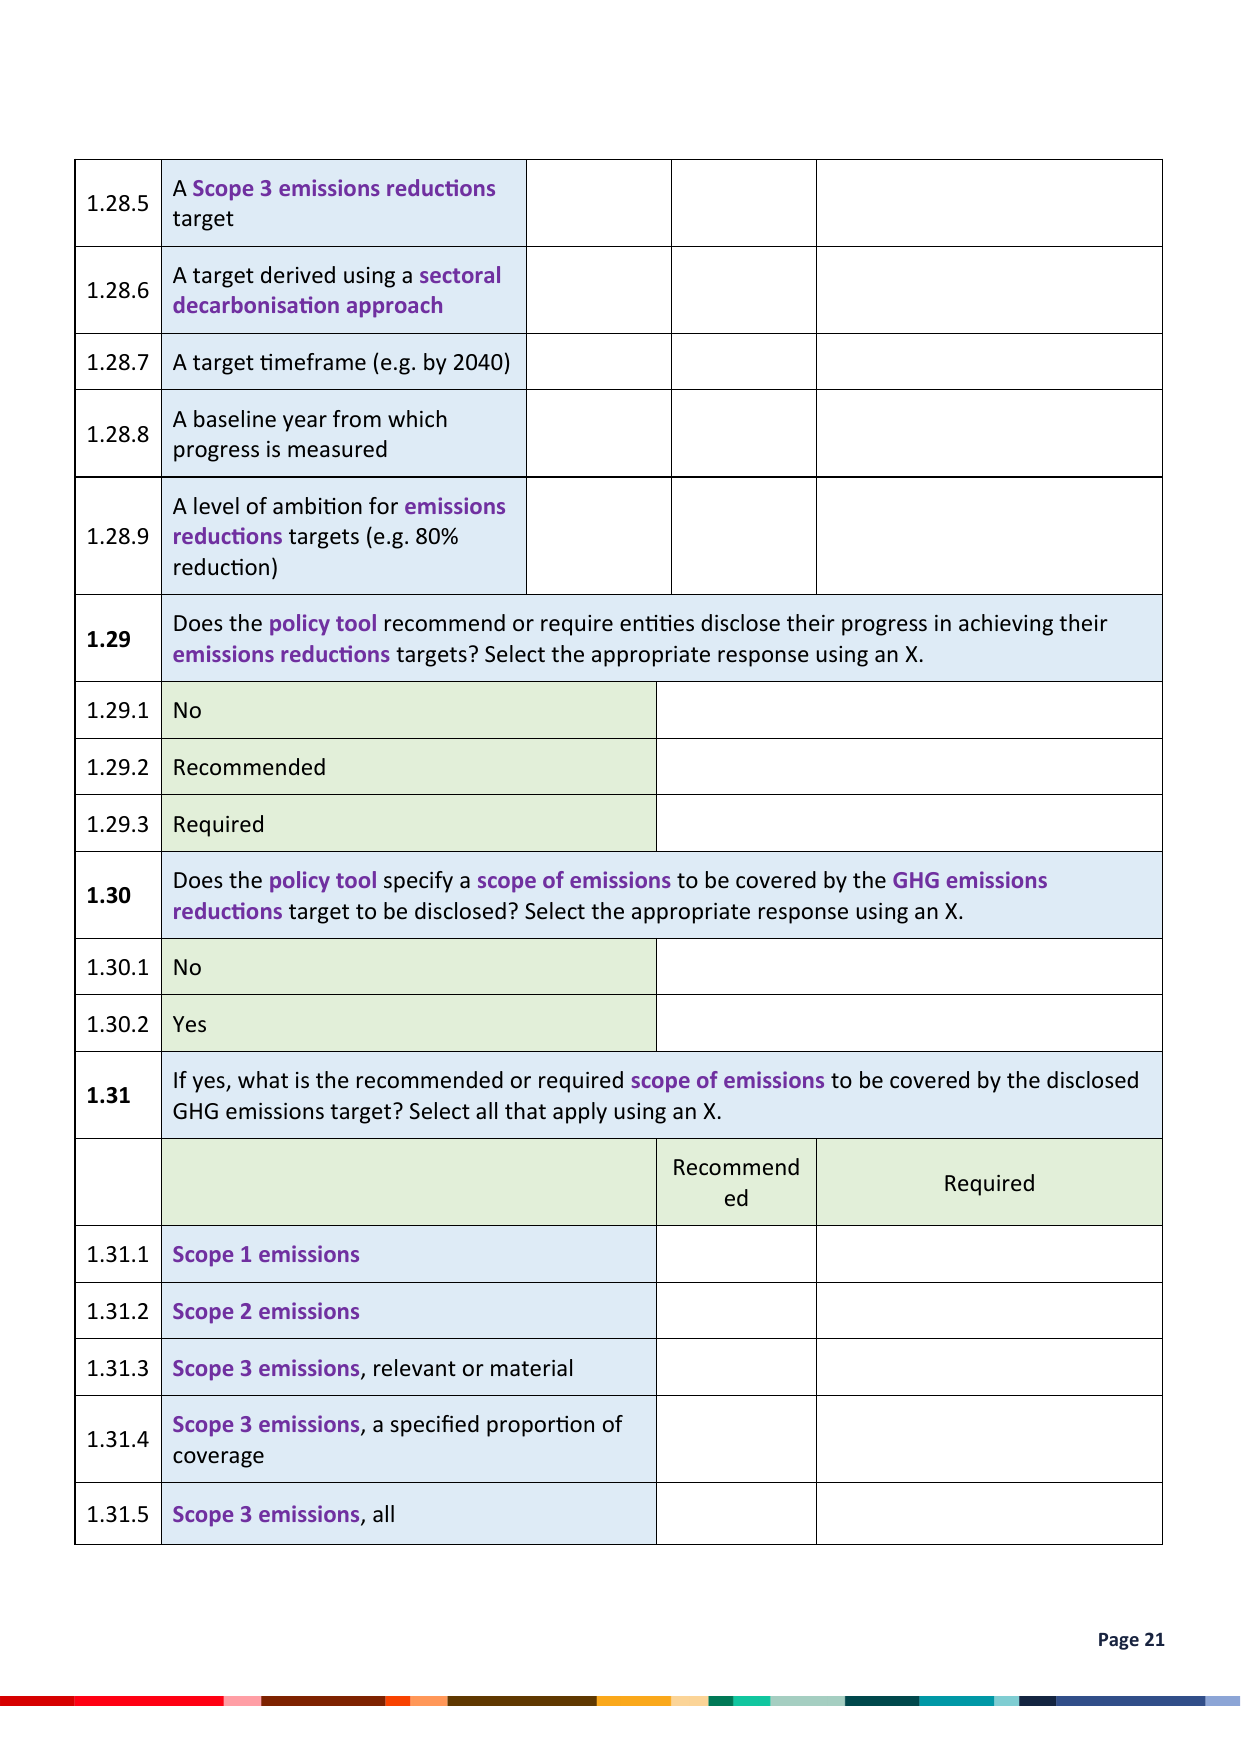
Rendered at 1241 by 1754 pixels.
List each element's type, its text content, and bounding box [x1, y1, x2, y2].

table_cell 1.30.1 [76, 939, 161, 994]
table_cell [657, 995, 1162, 1051]
table_cell Required [162, 795, 656, 851]
table_cell [657, 682, 1162, 738]
table_cell [76, 1139, 161, 1225]
table_cell No [162, 682, 656, 738]
table_cell [657, 1483, 816, 1544]
table_cell [672, 160, 816, 246]
table_cell 1.29.1 [76, 682, 161, 738]
table_cell [527, 390, 671, 476]
table_cell [657, 1396, 816, 1482]
table_cell A Scope 3 emissions reductions target [162, 160, 526, 246]
table_cell 1.30.2 [76, 995, 161, 1051]
table_cell [657, 1226, 816, 1282]
table_cell A target timeframe (e.g. by 2040) [162, 334, 526, 389]
table_cell 1.31.1 [76, 1226, 161, 1282]
table_cell 1.28.6 [76, 247, 161, 333]
table_cell 1.28.7 [76, 334, 161, 389]
table_cell Scope 3 emissions, relevant or material [162, 1339, 656, 1395]
table_cell [817, 247, 1162, 333]
table_cell 1.31 [76, 1052, 161, 1138]
table_cell 1.28.8 [76, 390, 161, 476]
table_cell 1.29 [76, 595, 161, 681]
table_cell Recommended [162, 739, 656, 794]
table_cell [817, 1283, 1162, 1338]
table_cell [817, 160, 1162, 246]
table_cell [527, 160, 671, 246]
table_cell [817, 1339, 1162, 1395]
table_cell 1.28.5 [76, 160, 161, 246]
table_cell [527, 334, 671, 389]
table_cell 1.31.5 [76, 1483, 161, 1544]
table_cell 1.29.3 [76, 795, 161, 851]
table_cell [817, 478, 1162, 594]
table_cell Required [817, 1139, 1162, 1225]
table_cell Scope 3 emissions, all [162, 1483, 656, 1544]
table_cell [817, 1396, 1162, 1482]
table_cell [527, 478, 671, 594]
table_cell [657, 1339, 816, 1395]
table_cell A level of ambition for emissions reductions targets (e.g. 80% reduction) [162, 478, 526, 594]
table_cell [817, 1483, 1162, 1544]
table_cell [657, 795, 1162, 851]
table_cell [672, 478, 816, 594]
table_cell [817, 1226, 1162, 1282]
table_cell 1.31.3 [76, 1339, 161, 1395]
table_cell Does the policy tool specify a scope of emissions to be covered by the GHG emissions reductions target to be disclosed? Select the appropriate response using an X. [162, 852, 1162, 938]
table_cell 1.28.9 [76, 478, 161, 594]
table_cell Does the policy tool recommend or require entities disclose their progress in achieving their emissions reductions targets? Select the appropriate response using an X. [162, 595, 1162, 681]
table_cell [162, 1139, 656, 1225]
table_cell A target derived using a sectoral decarbonisation approach [162, 247, 526, 333]
table_cell No [162, 939, 656, 994]
table_cell Recommended [657, 1139, 816, 1225]
table_cell [657, 939, 1162, 994]
table_cell Scope 1 emissions [162, 1226, 656, 1282]
table_cell [817, 334, 1162, 389]
table_cell [672, 390, 816, 476]
table_cell Scope 3 emissions, a specified proportion of coverage [162, 1396, 656, 1482]
table_cell 1.31.4 [76, 1396, 161, 1482]
table_cell [817, 390, 1162, 476]
table_cell [672, 334, 816, 389]
table_cell [657, 739, 1162, 794]
table_cell 1.29.2 [76, 739, 161, 794]
table_cell A baseline year from which progress is measured [162, 390, 526, 476]
table_cell Yes [162, 995, 656, 1051]
picture [0, 1696, 1241, 1706]
table_cell If yes, what is the recommended or required scope of emissions to be covered by the disclosed GHG emissions target? Select all that apply using an X. [162, 1052, 1162, 1138]
table_cell [657, 1283, 816, 1338]
table_cell 1.31.2 [76, 1283, 161, 1338]
table_cell 1.30 [76, 852, 161, 938]
table_cell [672, 247, 816, 333]
table_cell [527, 247, 671, 333]
table_cell Scope 2 emissions [162, 1283, 656, 1338]
